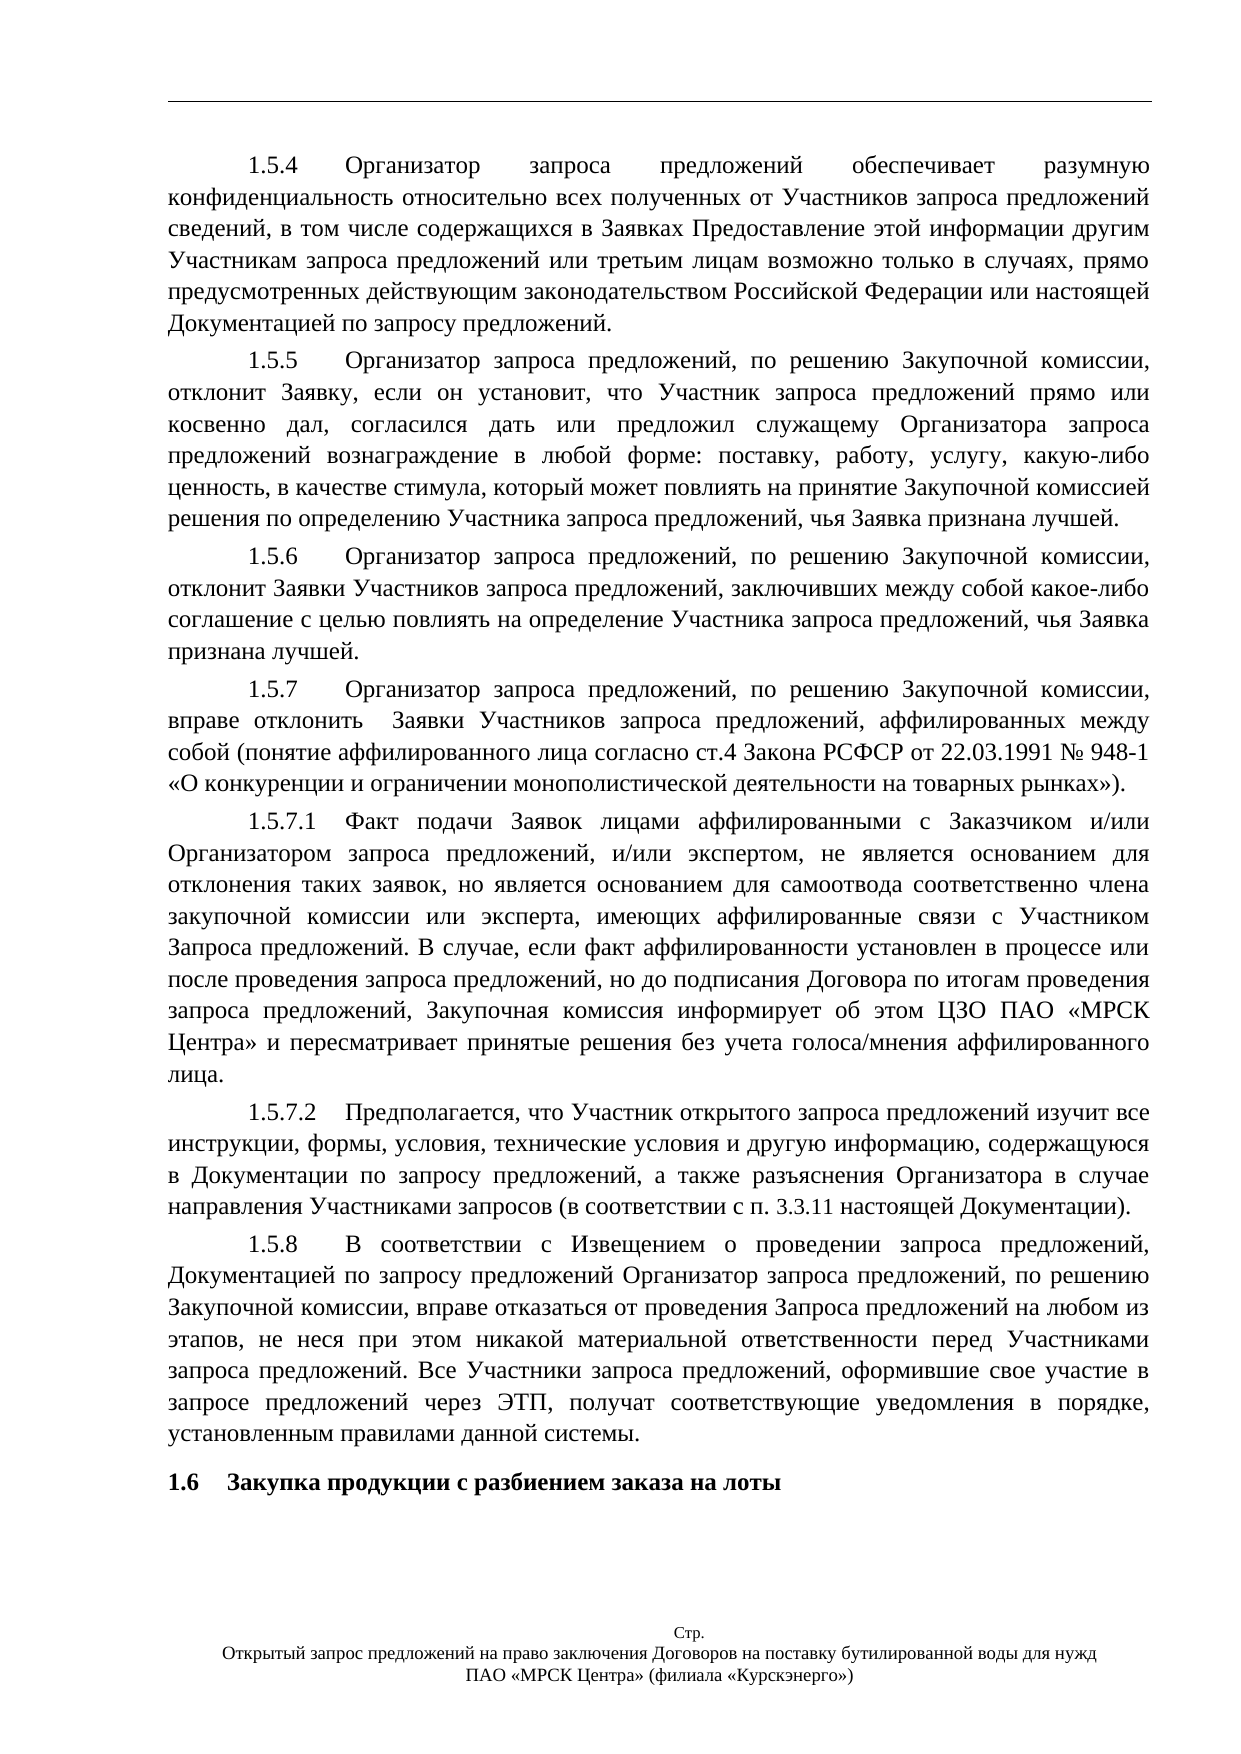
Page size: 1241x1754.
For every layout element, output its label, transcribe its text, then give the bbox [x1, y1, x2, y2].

list Организатор запроса предложений, по решению Закупочной комиссии, вправе отклонить Заявки Участников запроса предложений, аффилированных между собой (понятие аффилированного лица согласно ст.4 Закона РСФСР от 22.03.1991 № 948-1 «О конкуренции и ограничении монополистической деятельности на товарных рынках»). [168, 674, 1150, 797]
subtitle Закупка продукции с разбиением заказа на лоты [168, 1467, 1152, 1495]
list Предполагается, что Участник открытого запроса предложений изучит все инструкции, формы, условия, технические условия и другую информацию, содержащуюся в Документации по запросу предложений, а также разъяснения Организатора в случае направления Участниками запросов (в соответствии с п. 3.3.11 настоящей Документации). [168, 1097, 1150, 1220]
list Организатор запроса предложений, по решению Закупочной комиссии, отклонит Заявку, если он установит, что Участник запроса предложений прямо или косвенно дал, согласился дать или предложил служащему Организатора запроса предложений вознаграждение в любой форме: поставку, работу, услугу, какую-либо ценность, в качестве стимула, который может повлиять на принятие Закупочной комиссией решения по определению Участника запроса предложений, чья Заявка признана лучшей. [168, 346, 1150, 532]
list Факт подачи Заявок лицами аффилированными с Заказчиком и/или Организатором запроса предложений, и/или экспертом, не является основанием для отклонения таких заявок, но является основанием для самоотвода соответственно члена закупочной комиссии или эксперта, имеющих аффилированные связи с Участником Запроса предложений. В случае, если факт аффилированности установлен в процессе или после проведения запроса предложений, но до подписания Договора по итогам проведения запроса предложений, Закупочная комиссия информирует об этом ЦЗО ПАО «МРСК Центра» и пересматривает принятые решения без учета голоса/мнения аффилированного лица. [168, 806, 1150, 1087]
list Организатор запроса предложений обеспечивает разумную конфиденциальность относительно всех полученных от Участников запроса предложений сведений, в том числе содержащихся в Заявках Предоставление этой информации другим Участникам запроса предложений или третьим лицам возможно только в случаях, прямо предусмотренных действующим законодательством Российской Федерации или настоящей Документацией по запросу предложений. [168, 150, 1150, 337]
list Организатор запроса предложений, по решению Закупочной комиссии, отклонит Заявки Участников запроса предложений, заключивших между собой какое-либо соглашение с целью повлиять на определение Участника запроса предложений, чья Заявка признана лучшей. [168, 541, 1150, 665]
list В соответствии с Извещением о проведении запроса предложений, Документацией по запросу предложений Организатор запроса предложений, по решению Закупочной комиссии, вправе отказаться от проведения Запроса предложений на любом из этапов, не неся при этом никакой материальной ответственности перед Участниками запроса предложений. Все Участники запроса предложений, оформившие свое участие в запросе предложений через ЭТП, получат соответствующие уведомления в порядке, установленным правилами данной системы. [168, 1229, 1150, 1447]
